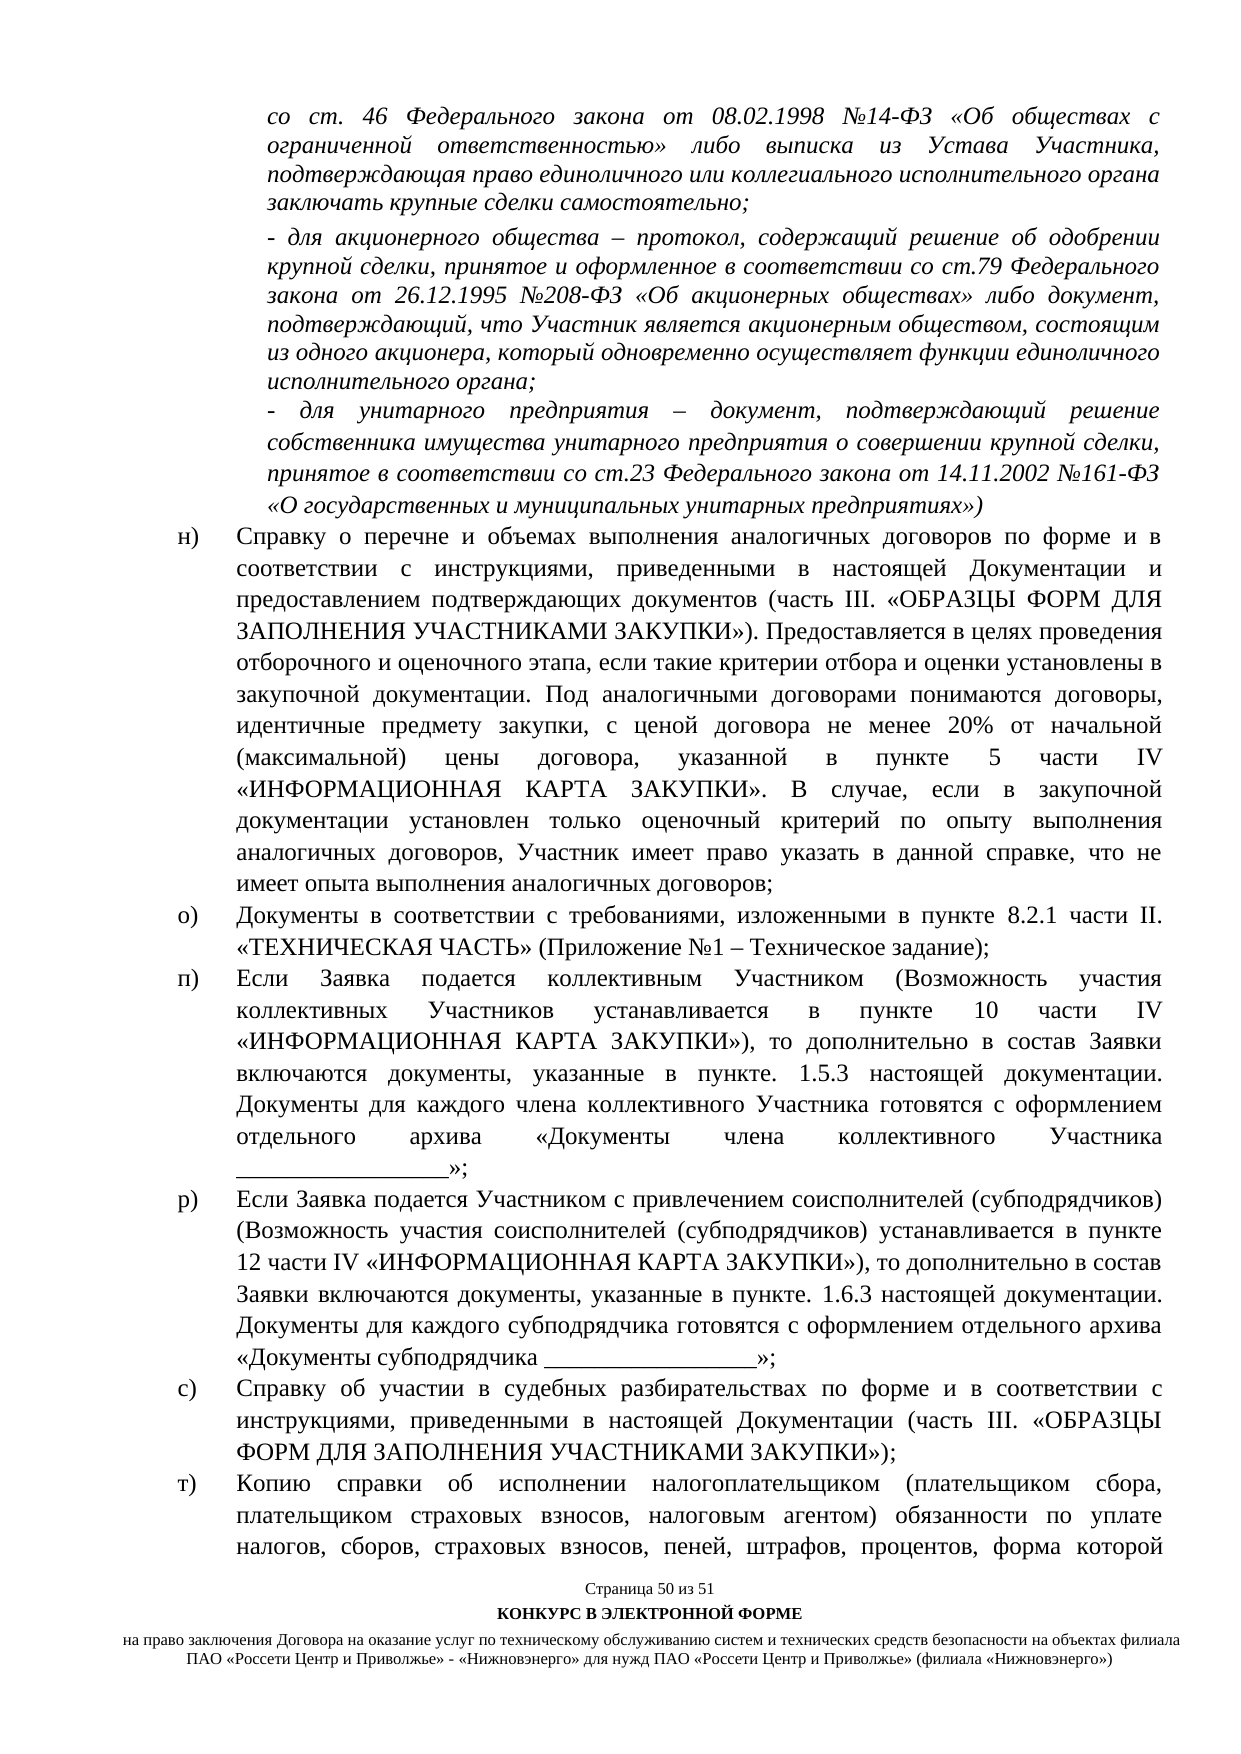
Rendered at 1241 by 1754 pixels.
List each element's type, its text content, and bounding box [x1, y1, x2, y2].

list Если Заявка подается коллективным Участником (Возможность участия коллективных Участников устанавливается в пункте 10 части IV «ИНФОРМАЦИОННАЯ КАРТА ЗАКУПКИ»), то дополнительно в состав Заявки включаются документы, указанные в пункте. 1.5.3 настоящей документации. Документы для каждого члена коллективного Участника готовятся с оформлением отдельного архива «Документы члена коллективного Участника _________________»; [177, 963, 1163, 1181]
list Справку о перечне и объемах выполнения аналогичных договоров по форме и в соответствии с инструкциями, приведенными в настоящей Документации и предоставлением подтверждающих документов (часть III. «ОБРАЗЦЫ ФОРМ ДЛЯ ЗАПОЛНЕНИЯ УЧАСТНИКАМИ ЗАКУПКИ»). Предоставляется в целях проведения отборочного и оценочного этапа, если такие критерии отбора и оценки установлены в закупочной документации. Под аналогичными договорами понимаются договоры, идентичные предмету закупки, с ценой договора не менее 20% от начальной (максимальной) цены договора, указанной в пункте 5 части IV «ИНФОРМАЦИОННАЯ КАРТА ЗАКУПКИ». В случае, если в закупочной документации установлен только оценочный критерий по опыту выполнения аналогичных договоров, Участник имеет право указать в данной справке, что не имеет опыта выполнения аналогичных договоров; [177, 521, 1163, 897]
list Если Заявка подается Участником с привлечением соисполнителей (субподрядчиков) (Возможность участия соисполнителей (субподрядчиков) устанавливается в пункте 12 части IV «ИНФОРМАЦИОННАЯ КАРТА ЗАКУПКИ»), то дополнительно в состав Заявки включаются документы, указанные в пункте. 1.6.3 настоящей документации. Документы для каждого субподрядчика готовятся с оформлением отдельного архива «Документы субподрядчика _________________»; [177, 1184, 1163, 1371]
list Документы в соответствии с требованиями, изложенными в пункте 8.2.1 части II. «ТЕХНИЧЕСКАЯ ЧАСТЬ» (Приложение №1 – Техническое задание); [177, 900, 1163, 960]
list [267, 101, 1163, 216]
list - для акционерного общества – протокол, содержащий решение об одобрении крупной сделки, принятое и оформленное в соответствии со ст.79 Федерального закона от 26.12.1995 №208-ФЗ «Об акционерных обществах» либо документ, подтверждающий, что Участник является акционерным обществом, состоящим из одного акционера, который одновременно осуществляет функции единоличного исполнительного органа; [267, 222, 1163, 395]
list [177, 1468, 1163, 1560]
list - для унитарного предприятия – документ, подтверждающий решение собственника имущества унитарного предприятия о совершении крупной сделки, принятое в соответствии со ст.23 Федерального закона от 14.11.2002 №161-ФЗ «О государственных и муниципальных унитарных предприятиях») [267, 395, 1163, 518]
list Справку об участии в судебных разбирательствах по форме и в соответствии с инструкциями, приведенными в настоящей Документации (часть III. «ОБРАЗЦЫ ФОРМ ДЛЯ ЗАПОЛНЕНИЯ УЧАСТНИКАМИ ЗАКУПКИ»); [177, 1373, 1163, 1465]
